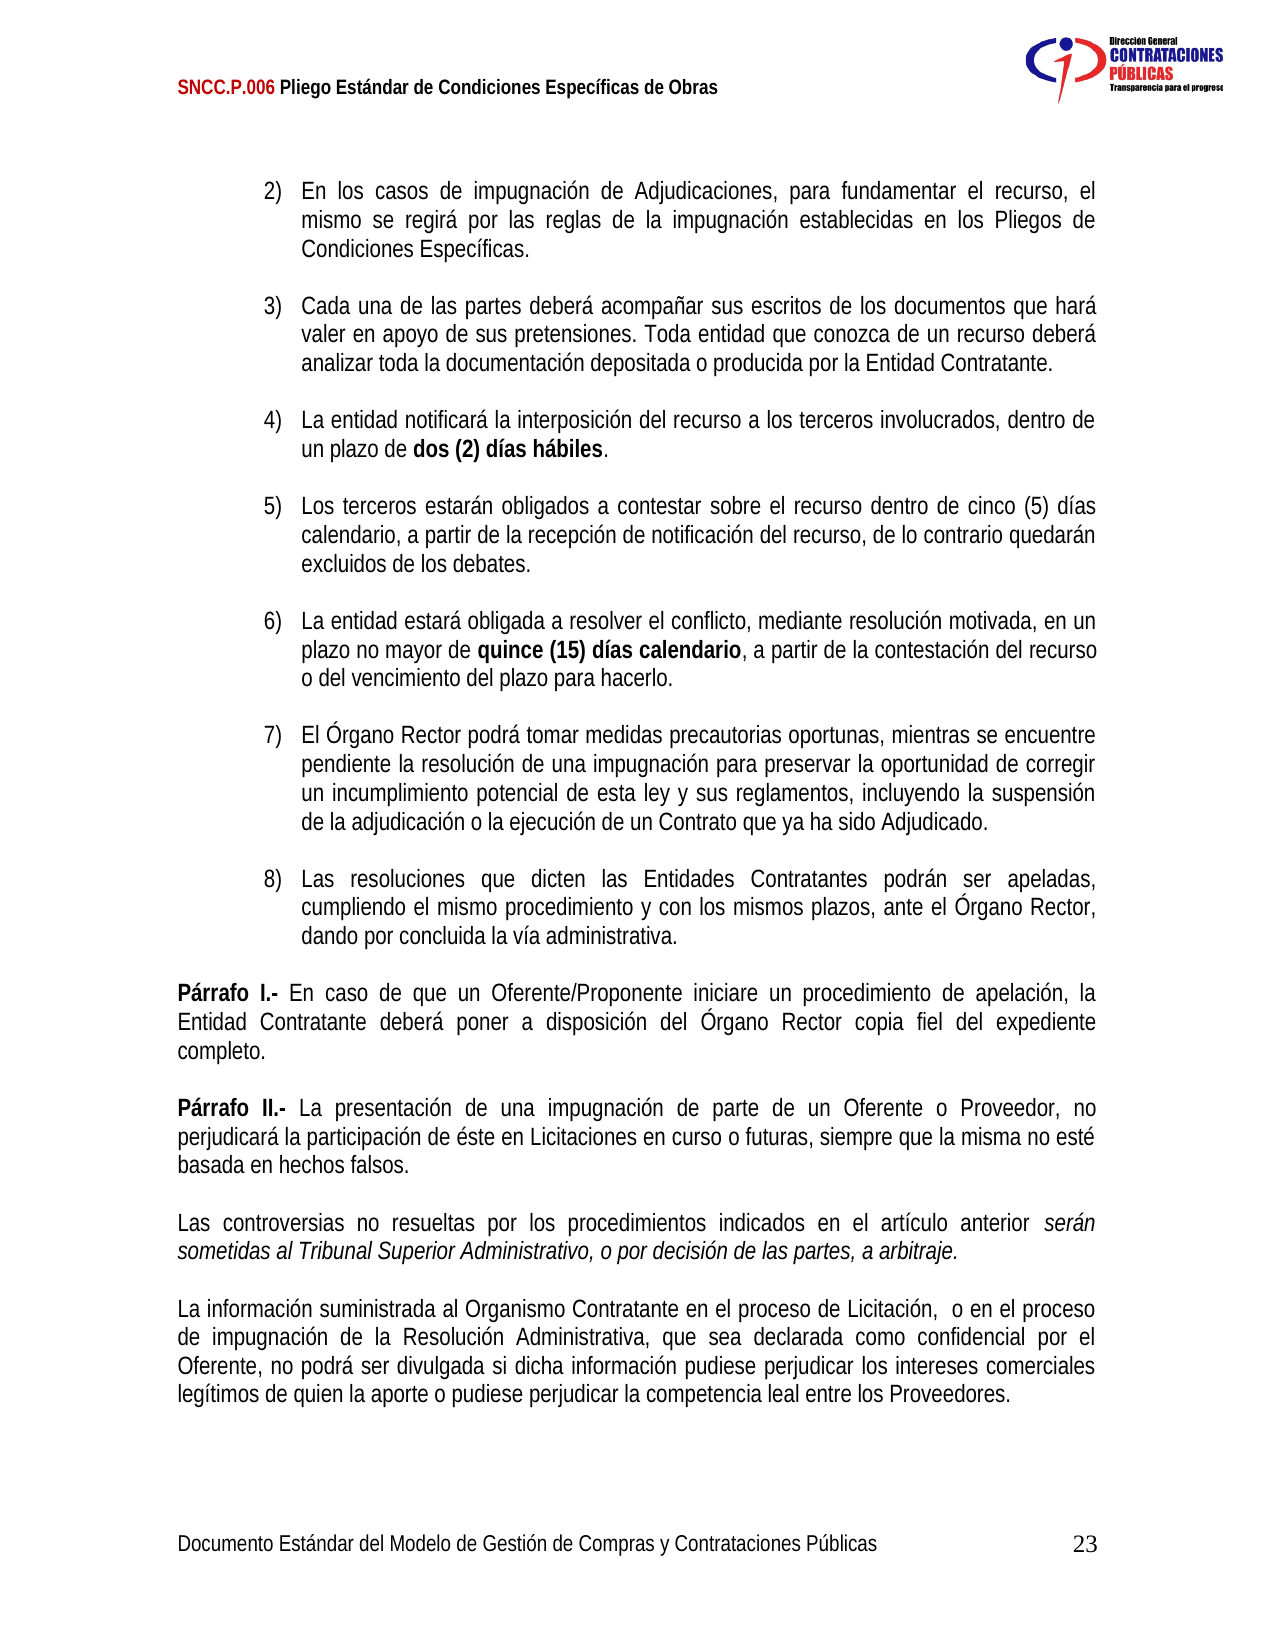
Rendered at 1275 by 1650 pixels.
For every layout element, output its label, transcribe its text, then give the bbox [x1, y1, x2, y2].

text Párrafo I.- En caso de que un Oferente/Proponente iniciare un procedimiento de apelación, la Entidad Contratante deberá poner a disposición del Órgano Rector copia fiel del expediente completo. [177, 978, 1098, 1064]
list Los terceros estarán obligados a contestar sobre el recurso dentro de cinco (5) días calendario, a partir de la recepción de notificación del recurso, de lo contrario quedarán excluidos de los debates. [264, 491, 1098, 577]
list El Órgano Rector podrá tomar medidas precautorias oportunas, mientras se encuentre pendiente la resolución de una impugnación para preservar la oportunidad de corregir un incumplimiento potencial de esta ley y sus reglamentos, incluyendo la suspensión de la adjudicación o la ejecución de un Contrato que ya ha sido Adjudicado. [264, 721, 1098, 835]
text Las controversias no resueltas por los procedimientos indicados en el artículo anterior serán sometidas al Tribunal Superior Administrativo, o por decisión de las partes, a arbitraje. [177, 1207, 1098, 1265]
list La entidad estará obligada a resolver el conflicto, mediante resolución motivada, en un plazo no mayor de quince (15) días calendario, a partir de la contestación del recurso o del vencimiento del plazo para hacerlo. [264, 606, 1098, 692]
list La entidad notificará la interposición del recurso a los terceros involucrados, dentro de un plazo de dos (2) días hábiles. [264, 405, 1098, 463]
text Párrafo II.- La presentación de una impugnación de parte de un Oferente o Proveedor, no perjudicará la participación de éste en Licitaciones en curso o futuras, siempre que la misma no esté basada en hechos falsos. [177, 1093, 1098, 1179]
text La información suministrada al Organismo Contratante en el proceso de Licitación, o en el proceso de impugnación de la Resolución Administrativa, que sea declarada como confidencial por el Oferente, no podrá ser divulgada si dicha información pudiese perjudicar los intereses comerciales legítimos de quien la aporte o pudiese perjudicar la competencia leal entre los Proveedores. [177, 1293, 1098, 1408]
list En los casos de impugnación de Adjudicaciones, para fundamentar el recurso, el mismo se regirá por las reglas de la impugnación establecidas en los Pliegos de Condiciones Específicas. [264, 176, 1098, 262]
list Las resoluciones que dicten las Entidades Contratantes podrán ser apeladas, cumpliendo el mismo procedimiento y con los mismos plazos, ante el Órgano Rector, dando por concluida la vía administrativa. [264, 864, 1098, 950]
list Cada una de las partes deberá acompañar sus escritos de los documentos que hará valer en apoyo de sus pretensiones. Toda entidad que conozca de un recurso deberá analizar toda la documentación depositada o producida por la Entidad Contratante. [264, 291, 1098, 377]
picture [1025, 37, 1223, 104]
